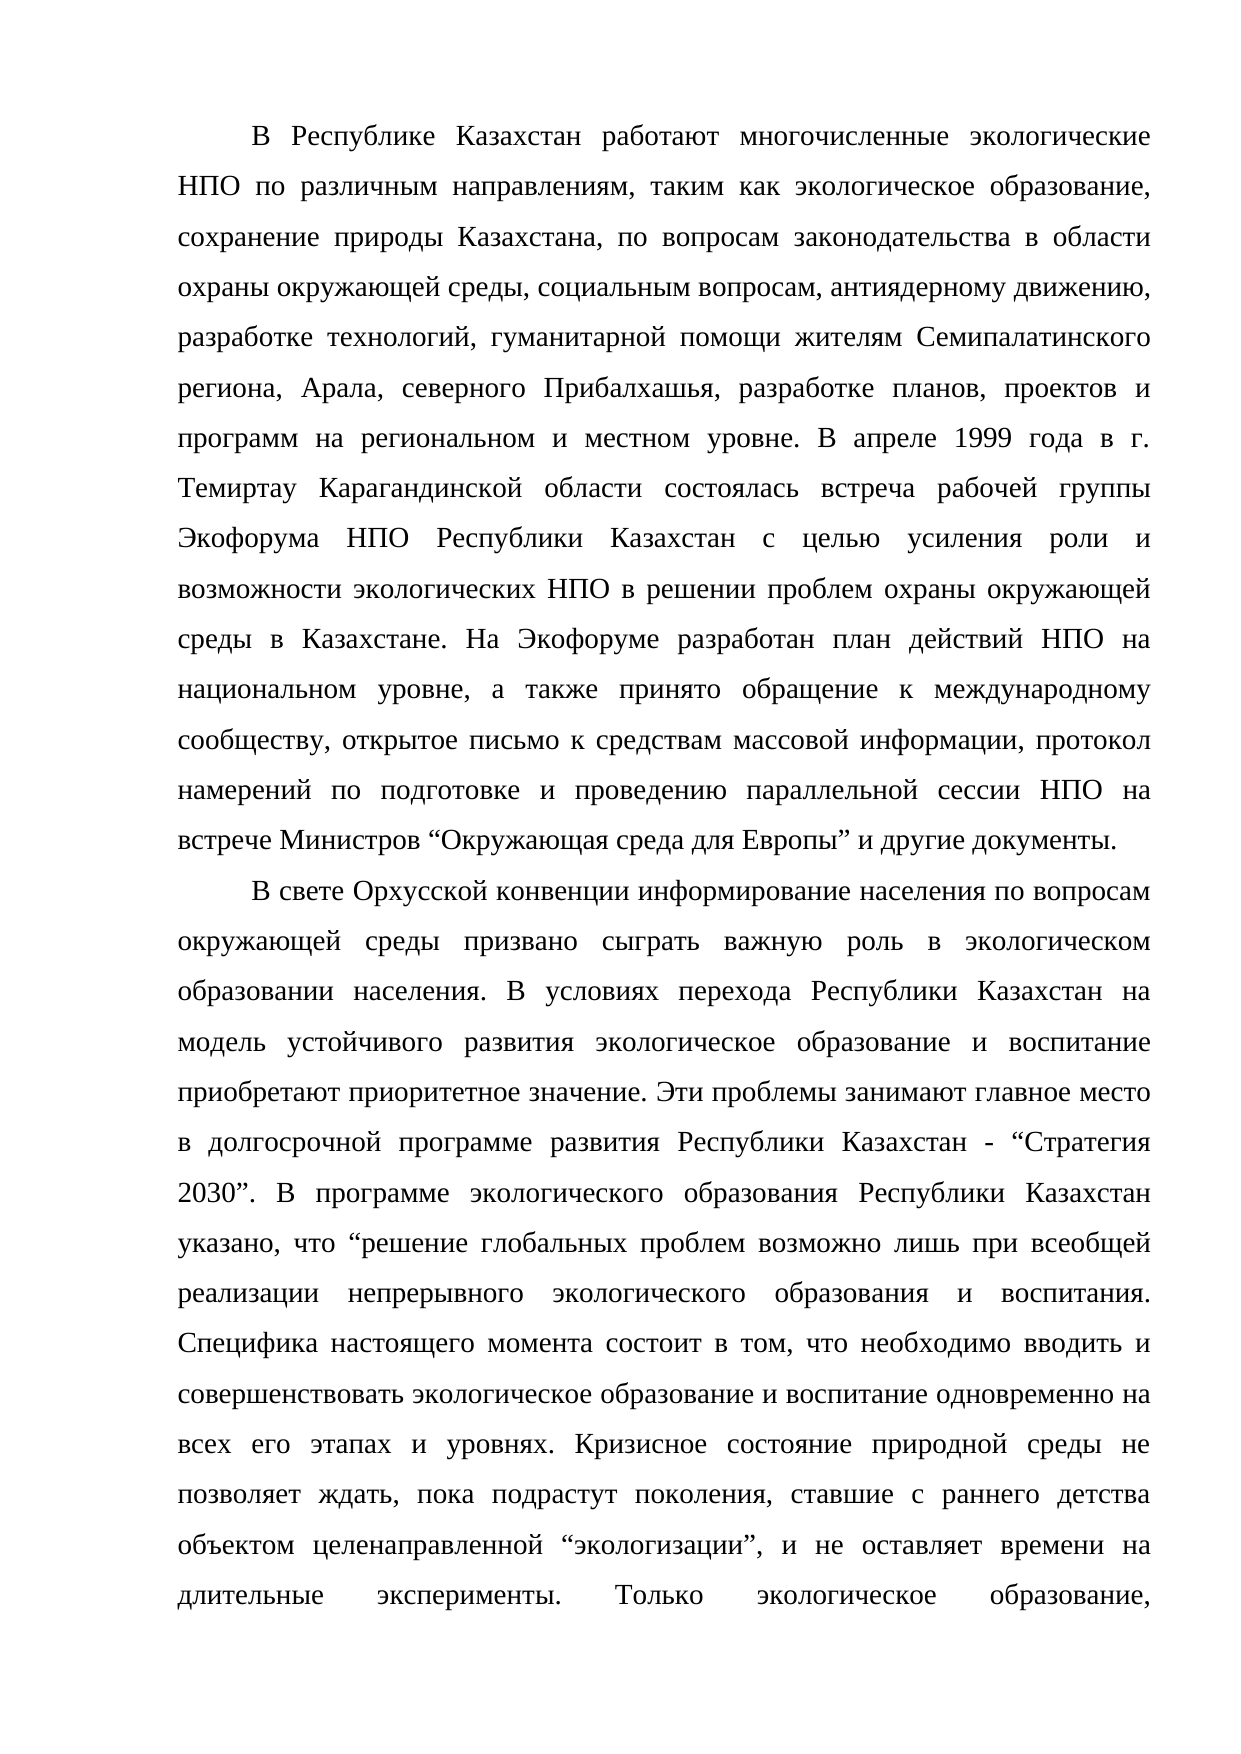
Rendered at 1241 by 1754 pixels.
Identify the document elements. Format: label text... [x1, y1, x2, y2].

text В Республике Казахстан работают многочисленные экологические НПО по различным направлениям, таким как экологическое образование, сохранение природы Казахстана, по вопросам законодательства в области охраны окружающей среды, социальным вопросам, антиядерному движению, разработке технологий, гуманитарной помощи жителям Семипалатинского региона, Арала, северного Прибалхашья, разработке планов, проектов и программ на региональном и местном уровне. В апреле 1999 года в г. Темиртау Карагандинской области состоялась встреча рабочей группы Экофорума НПО Республики Казахстан с целью усиления роли и возможности экологических НПО в решении проблем охраны окружающей среды в Казахстане. На Экофоруме разработан план действий НПО на национальном уровне, а также принято обращение к международному сообществу, открытое письмо к средствам массовой информации, протокол намерений по подготовке и проведению параллельной сессии НПО на встрече Министров “Окружающая среда для Европы” и другие документы. [177, 118, 1152, 856]
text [177, 873, 1152, 1611]
